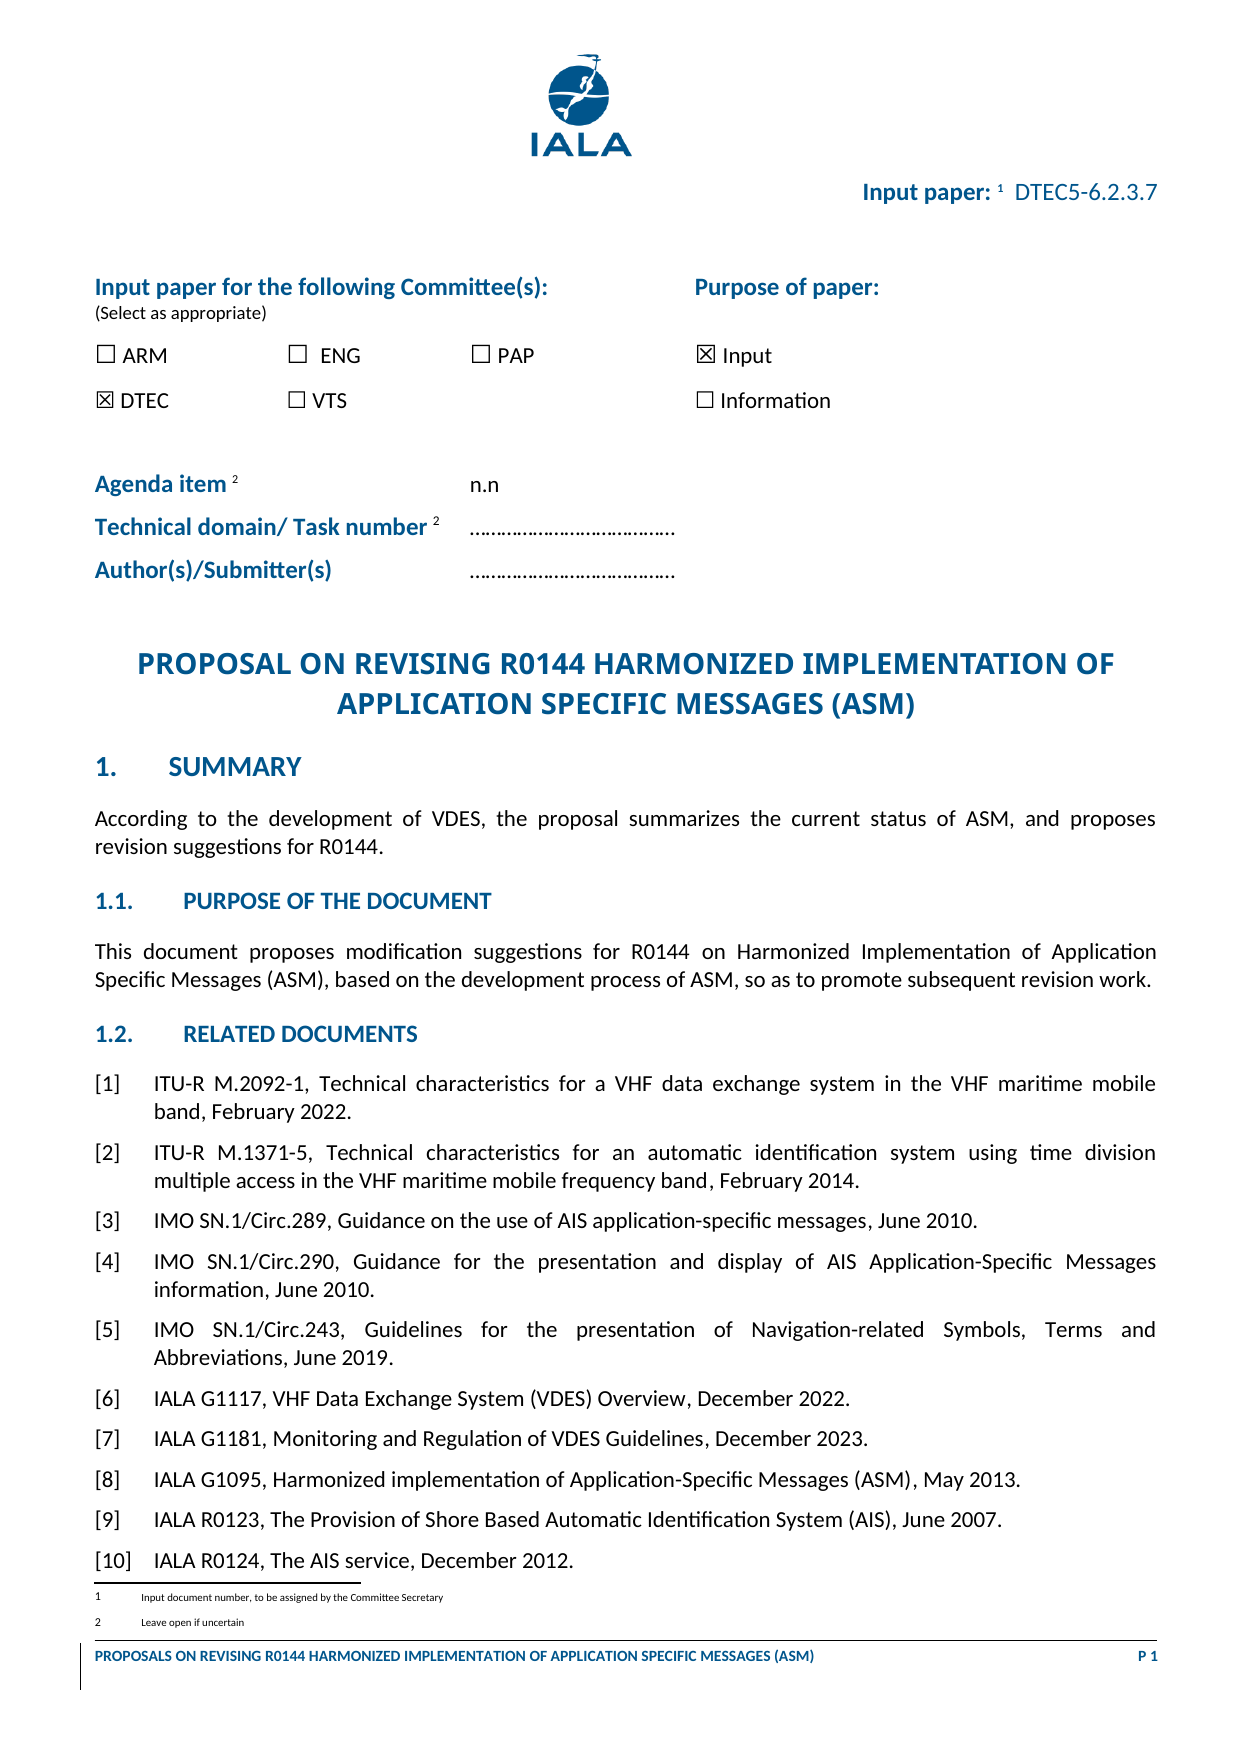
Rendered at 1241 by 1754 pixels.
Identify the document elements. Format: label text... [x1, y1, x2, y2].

list ITU-R M.2092-1, Technical characteristics for a VHF data exchange system in the VHF maritime mobile band, February 2022. [94, 1069, 1157, 1125]
list ITU-R M.1371-5, Technical characteristics for an automatic identification system using time division multiple access in the VHF maritime mobile frequency band, February 2014. [94, 1138, 1157, 1194]
text Technical domain/ Task number 2 ………………………………… [94, 511, 1157, 541]
subtitle Purpose of the document [94, 886, 1157, 916]
subtitle Related documents [94, 1018, 1157, 1048]
text (Select as appropriate) [94, 302, 1157, 324]
text DTEC VTS Information [94, 383, 1157, 415]
text Input paper for the following Committee(s): Purpose of paper: [94, 271, 1157, 302]
text ARM ENG PAP Input [94, 337, 1157, 371]
list IALA G1181, Monitoring and Regulation of VDES Guidelines, December 2023. [94, 1424, 1157, 1452]
subtitle Summary [94, 748, 1157, 784]
list IALA R0124, The AIS service, December 2012. [94, 1546, 1157, 1574]
list IMO SN.1/Circ.243, Guidelines for the presentation of Navigation-related Symbols, Terms and Abbreviations, June 2019. [94, 1315, 1157, 1371]
list IMO SN.1/Circ.289, Guidance on the use of AIS application-specific messages, June 2010. [94, 1206, 1157, 1234]
list IMO SN.1/Circ.290, Guidance for the presentation and display of AIS Application-Specific Messages information, June 2010. [94, 1247, 1157, 1303]
title PROPOSAL ON REVISING R0144 HARMONIZED IMPLEMENTATION OF APPLICATION SPECIFIC MESSAGES (ASM) [94, 644, 1157, 723]
list IALA G1117, VHF Data Exchange System (VDES) Overview, December 2022. [94, 1384, 1157, 1412]
picture [508, 42, 649, 179]
text Input paper: DTEC5-6.2.3.7 [94, 181, 1157, 206]
text Author(s)/Submitter(s) ………………………………… [94, 554, 1157, 584]
text Agenda item n.n [94, 468, 1157, 498]
text This document proposes modification suggestions for R0144 on Harmonized Implementation of Application Specific Messages (ASM), based on the development process of ASM, so as to promote subsequent revision work. [94, 937, 1157, 993]
list IALA G1095, Harmonized implementation of Application-Specific Messages (ASM), May 2013. [94, 1465, 1157, 1493]
list IALA R0123, The Provision of Shore Based Automatic Identification System (AIS), June 2007. [94, 1506, 1157, 1533]
text According to the development of VDES, the proposal summarizes the current status of ASM, and proposes revision suggestions for R0144. [94, 804, 1157, 861]
